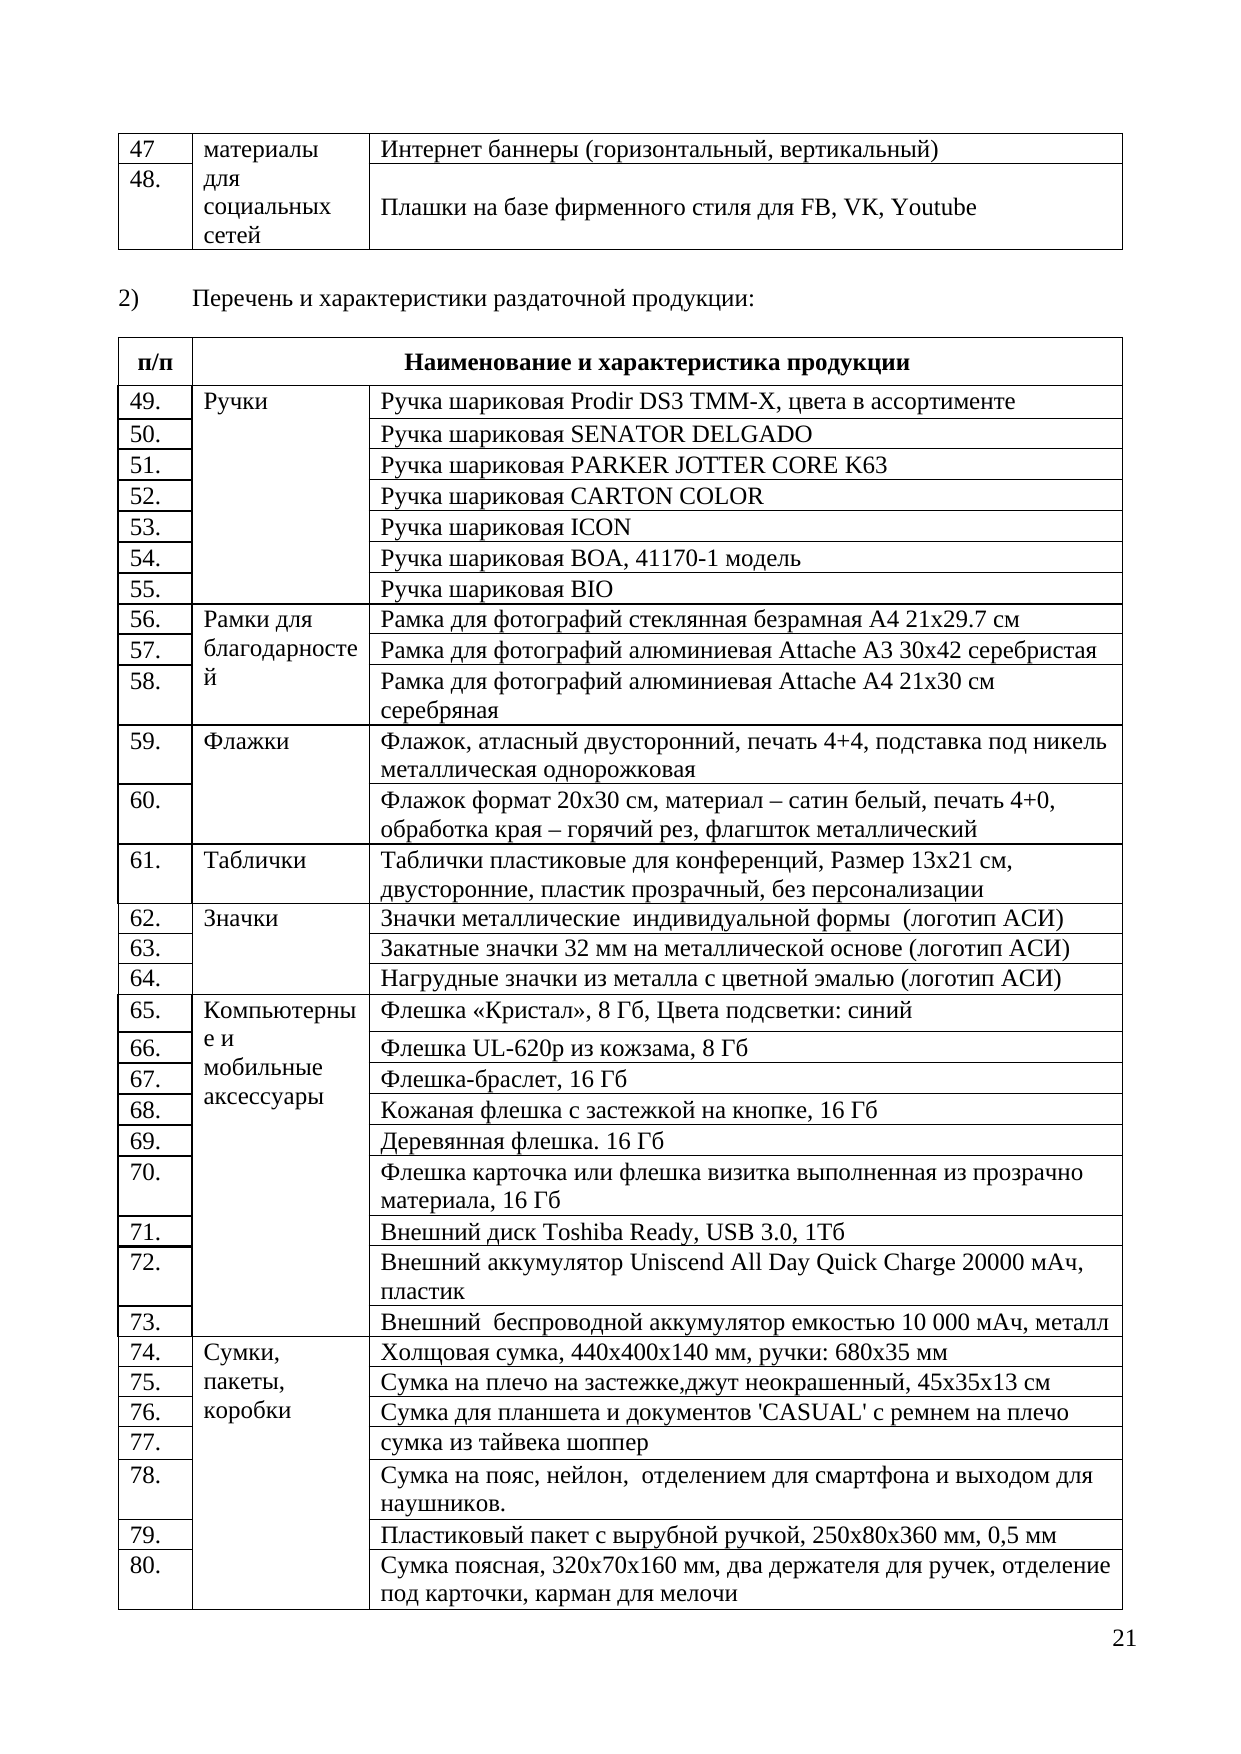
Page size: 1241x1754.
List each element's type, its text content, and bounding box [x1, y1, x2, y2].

table_cell Флешка-браслет, 16 Гб [370, 1063, 1122, 1093]
table_cell Компьютерные и мобильные аксессуары [193, 995, 369, 1336]
table_cell 70. [119, 1157, 191, 1214]
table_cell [193, 134, 369, 249]
table_cell Нагрудные значки из металла с цветной эмалью (логотип АСИ) [370, 964, 1122, 994]
table_cell 72. [119, 1248, 191, 1305]
table_cell 79. [119, 1520, 192, 1549]
table_cell Ручки [193, 386, 369, 602]
table_cell 51. [119, 450, 191, 479]
table_cell Холщовая сумка, 440х400х140 мм, ручки: 680х35 мм [370, 1337, 1122, 1366]
table_cell Интернет баннеры (горизонтальный, вертикальный) [370, 134, 1122, 163]
table_cell 75. [119, 1367, 192, 1396]
table_cell Таблички пластиковые для конференций, Размер 13х21 см, двусторонние, пластик прозрачный, без персонализации [370, 845, 1122, 902]
table_cell Сумка на плечо на застежке,джут неокрашенный, 45x35x13 см [370, 1367, 1122, 1396]
table_cell 77. [119, 1427, 192, 1459]
table_cell Флажки [193, 726, 369, 843]
table_cell 78. [119, 1460, 192, 1519]
table_cell 80. [119, 1550, 192, 1609]
table_cell Рамка для фотографий стеклянная безрамная А4 21x29.7 см [370, 605, 1122, 633]
table_cell 62. [119, 904, 192, 932]
table_cell 67. [119, 1064, 191, 1093]
table_cell 53. [119, 512, 191, 541]
list Перечень и характеристики раздаточной продукции: [118, 283, 1137, 312]
table_cell Сумка на пояс, нейлон, отделением для смартфона и выходом для наушников. [370, 1460, 1122, 1519]
table_cell 52. [119, 481, 191, 510]
table_cell 47 [119, 134, 192, 163]
table_cell 73. [119, 1307, 191, 1336]
table_cell Пластиковый пакет с вырубной ручкой, 250х80х360 мм, 0,5 мм [370, 1520, 1122, 1549]
table_cell 48. [119, 164, 192, 249]
table_cell Ручка шариковая CARTON COLOR [370, 480, 1122, 510]
table_cell Закатные значки 32 мм на металлической основе (логотип АСИ) [370, 934, 1122, 962]
table_cell сумка из тайвека шоппер [370, 1427, 1122, 1459]
table_cell 58. [119, 666, 191, 724]
table_cell Деревянная флешка. 16 Гб [370, 1125, 1122, 1154]
table_cell 68. [119, 1095, 191, 1124]
table_cell Флешка карточка или флешка визитка выполненная из прозрачно материала, 16 Гб [370, 1156, 1122, 1214]
table_cell 76. [119, 1397, 192, 1426]
table_cell Ручка шариковая BIO [370, 573, 1122, 602]
table_cell 66. [119, 1033, 191, 1062]
table_cell 69. [119, 1126, 191, 1154]
table_cell Плашки на базе фирменного стиля для FB, VК, Youtube [370, 164, 1122, 249]
table_cell 59. [119, 726, 191, 783]
table_cell Сумка поясная, 320x70x160 мм, два держателя для ручек, отделение под карточки, карман для мелочи [370, 1550, 1122, 1609]
table_cell Флешка «Кристал», 8 Гб, Цвета подсветки: синий [370, 995, 1122, 1031]
table_cell Ручка шариковая BOA, 41170-1 модель [370, 542, 1122, 572]
table_cell Внешний беспроводной аккумулятор емкостью 10 000 мАч, металл [370, 1306, 1122, 1336]
table_cell Рамка для фотографий алюминиевая Attache А3 30х42 серебристая [370, 634, 1122, 664]
table_cell Флажок, атласный двусторонний, печать 4+4, подставка под никель металлическая однорожковая [370, 726, 1122, 783]
table_cell 54. [119, 543, 191, 572]
table_cell 61. [119, 845, 191, 902]
table_cell Сумки, пакеты, коробки [193, 1337, 369, 1609]
table_cell 50. [119, 420, 191, 448]
table_cell 63. [119, 934, 192, 962]
table_cell Флажок формат 20х30 см, материал – сатин белый, печать 4+0, обработка края – горячий рез, флагшток металлический [370, 784, 1122, 843]
table_header п/п [119, 338, 192, 385]
table_cell Таблички [193, 845, 369, 902]
table_cell 56. [119, 605, 191, 633]
table_cell 60. [119, 785, 191, 843]
table_cell Ручка шариковая PARKER JOTTER CORE K63 [370, 449, 1122, 479]
table_cell 74. [119, 1337, 192, 1366]
table_cell 65. [119, 995, 191, 1031]
table_cell Флешка UL-620p из кожзама, 8 Гб [370, 1032, 1122, 1062]
table_cell Кожаная флешка с застежкой на кнопке, 16 Гб [370, 1094, 1122, 1124]
table_cell Внешний аккумулятор Uniscend All Day Quick Charge 20000 мАч, пластик [370, 1246, 1122, 1305]
table_cell Cумка для планшета и документов 'CASUAL' с ремнем на плечо [370, 1397, 1122, 1426]
table_cell 49. [119, 386, 191, 417]
table_cell Внешний диск Toshiba Ready, USB 3.0, 1Тб [370, 1216, 1122, 1245]
table_cell 57. [119, 635, 191, 664]
table_cell Рамки для благодарностей [193, 605, 369, 724]
table_cell 55. [119, 574, 191, 602]
table_cell Ручка шариковая SENATOR DELGADO [370, 419, 1122, 448]
table_cell Рамка для фотографий алюминиевая Attache А4 21x30 см серебряная [370, 665, 1122, 724]
table_cell 71. [119, 1217, 191, 1245]
table_cell Значки металлические индивидуальной формы (логотип АСИ) [370, 904, 1122, 932]
table_header Наименование и характеристика продукции [193, 338, 1122, 385]
table_cell Ручка шариковая Prodir DS3 TMM-X, цвета в ассортименте [370, 386, 1122, 417]
table_cell Ручка шариковая ICON [370, 511, 1122, 541]
table_cell Значки [193, 904, 369, 994]
table_cell 64. [119, 964, 192, 994]
